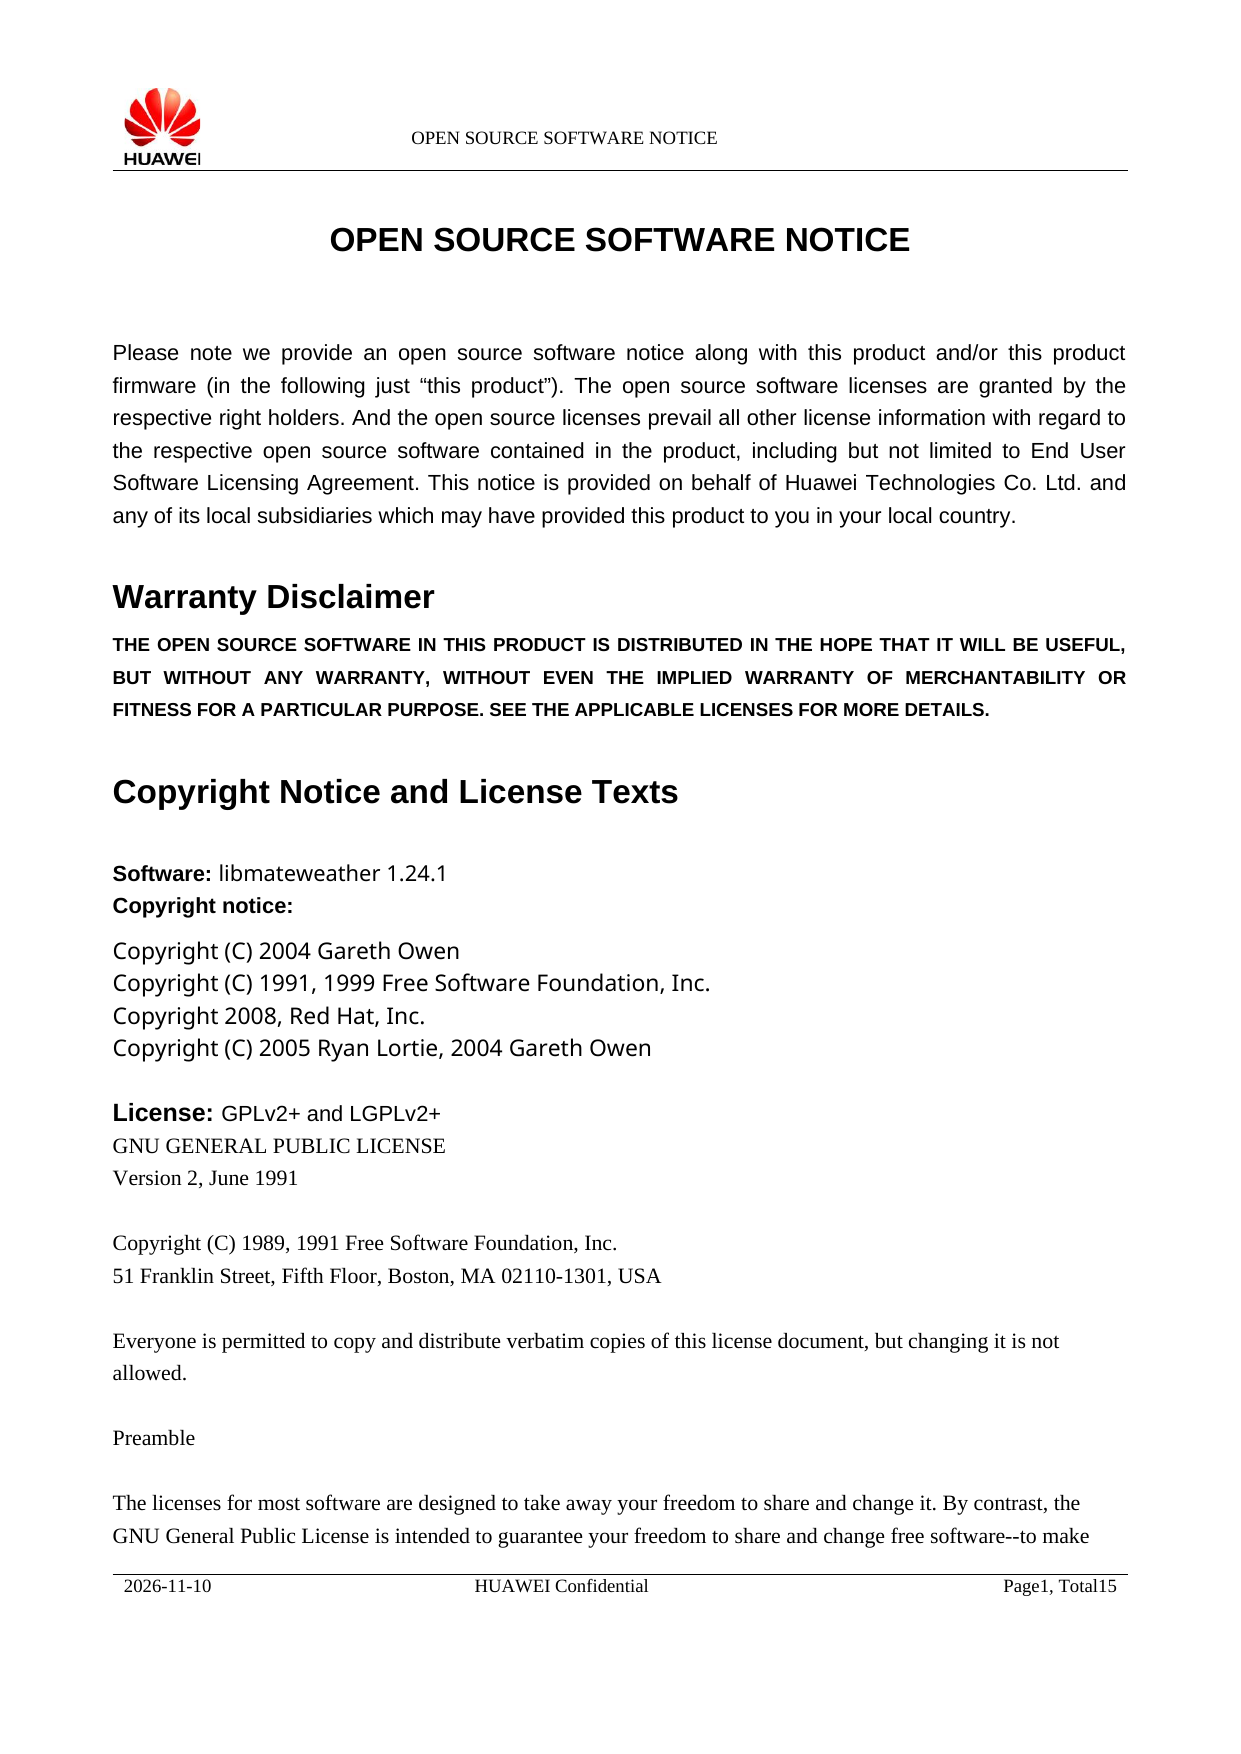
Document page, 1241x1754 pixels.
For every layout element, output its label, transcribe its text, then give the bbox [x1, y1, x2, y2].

title Software: libmateweather 1.24.1 [112, 856, 1128, 889]
text Please note we provide an open source software notice along with this product and/or this product firmware (in the following just “this product”). The open source software licenses are granted by the respective right holders. And the open source licenses prevail all other license information with regard to the respective open source software contained in the product, including but not limited to End User Software Licensing Agreement. This notice is provided on behalf of Huawei Technologies Co. Ltd. and any of its local subsidiaries which may have provided this product to you in your local country. [112, 336, 1128, 531]
text Copyright Notice and License Texts [112, 759, 1128, 824]
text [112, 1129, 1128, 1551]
text Copyright (C) 2004 Gareth Owen Copyright (C) 1991, 1999 Free Software Foundation, Inc. Copyright 2008, Red Hat, Inc. Copyright (C) 2005 Ryan Lortie, 2004 Gareth Owen [112, 934, 1128, 1096]
text License: GPLv2+ and LGPLv2+ [112, 1096, 1128, 1129]
text Copyright notice: [112, 889, 1128, 921]
text The open source software in this product is distributed in the hope that it will be useful, but WITHOUT ANY WARRANTY, without even the implied warranty of MERCHANTABILITY or FITNESS FOR A PARTICULAR PURPOSE. See the applicable licenses for more details. [112, 629, 1128, 726]
text Warranty Disclaimer [112, 564, 1128, 629]
text OPEN SOURCE SOFTWARE NOTICE [112, 206, 1128, 271]
picture [124, 88, 201, 165]
